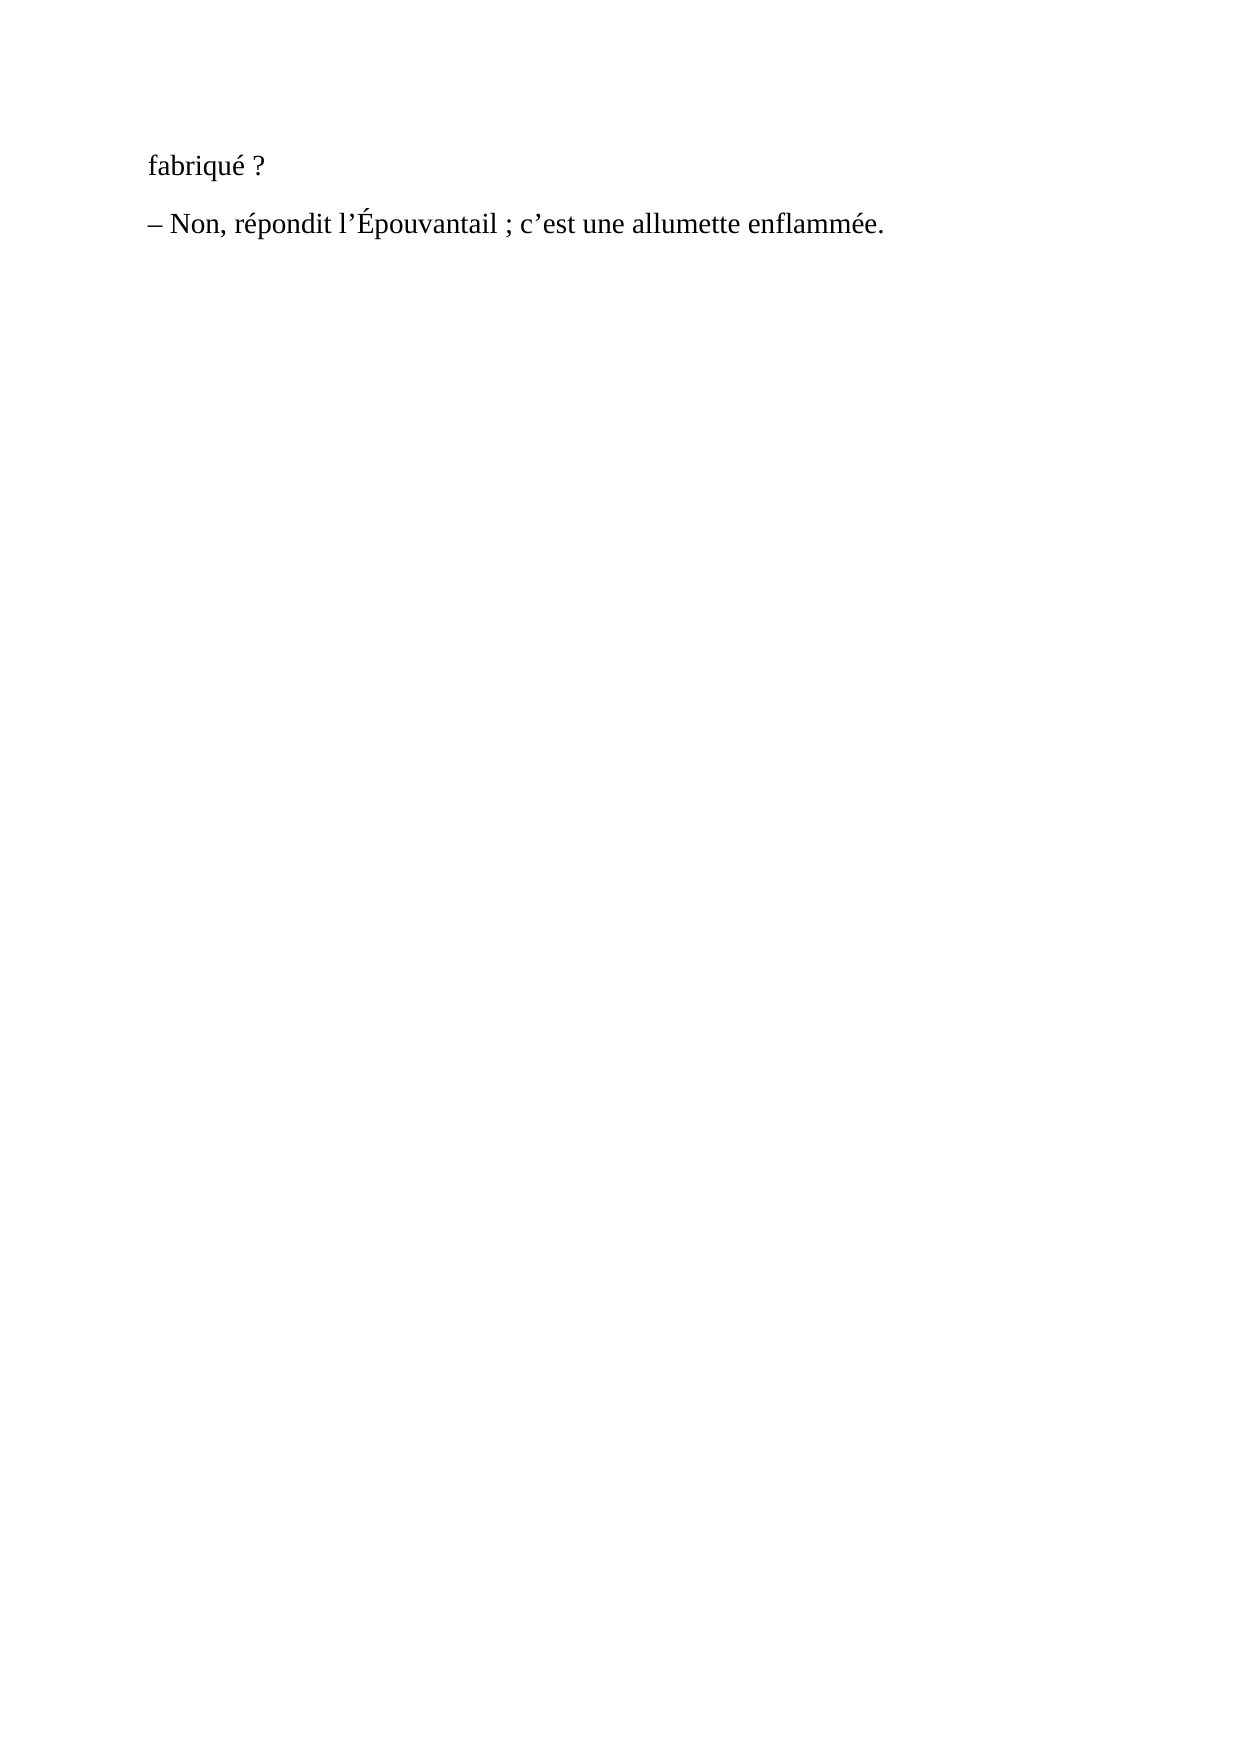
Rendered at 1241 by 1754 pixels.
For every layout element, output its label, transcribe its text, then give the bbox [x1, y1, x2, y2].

text – Non, répondit l’Épouvantail ; c’est une allumette enflammée. [148, 206, 1073, 239]
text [148, 148, 1073, 181]
